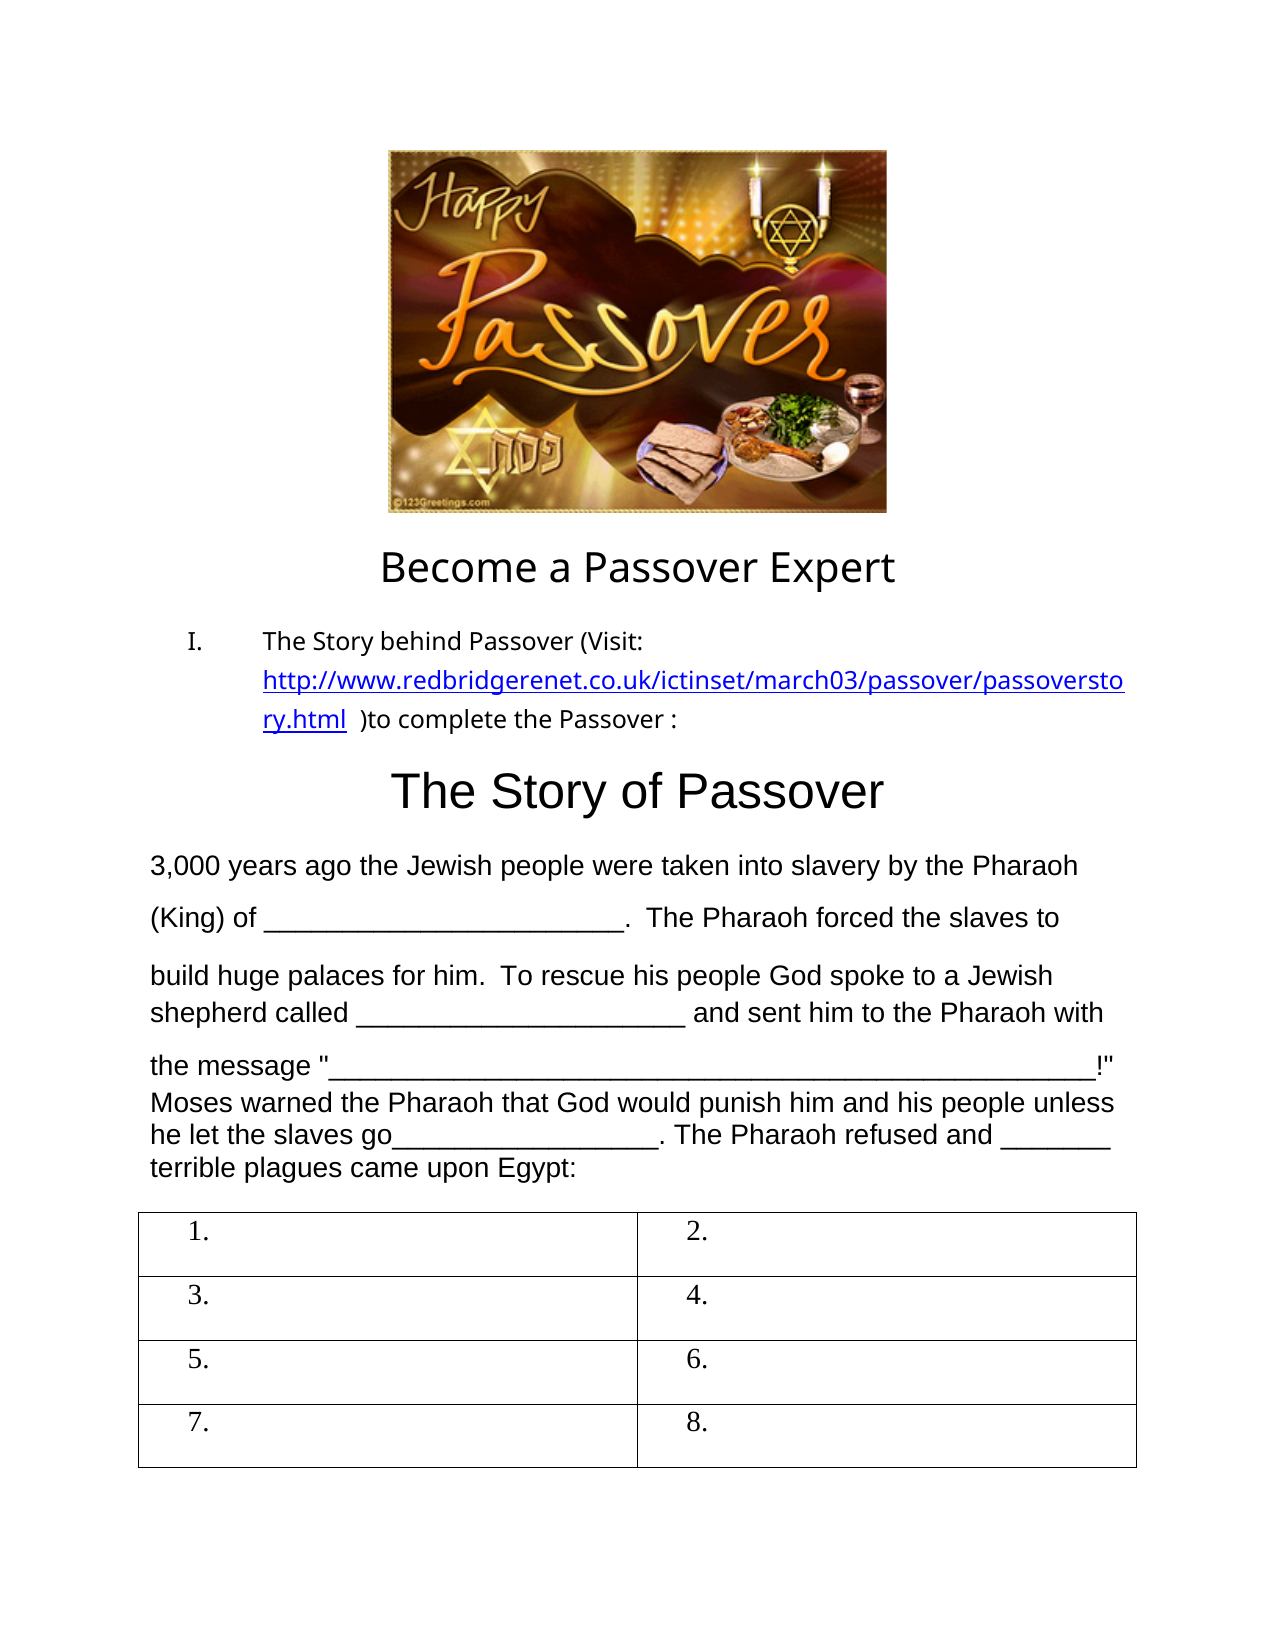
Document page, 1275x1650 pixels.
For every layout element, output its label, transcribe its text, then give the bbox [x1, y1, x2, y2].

table_header [638, 1213, 1136, 1276]
picture [388, 150, 887, 513]
text Become a Passover Expert [150, 537, 1125, 594]
table_cell [638, 1341, 1136, 1403]
list The Story behind Passover (Visit: http://www.redbridgerenet.co.uk/ictinset/march03/passover/passoverstory.html )to complete the Passover : [187, 623, 1125, 736]
table_cell [139, 1341, 637, 1403]
text The Story of Passover [150, 762, 1125, 819]
table_cell [139, 1405, 637, 1467]
table_header [139, 1213, 637, 1276]
text 3,000 years ago the Jewish people were taken into slavery by the Pharaoh (King) of _______________________. The Pharaoh forced the slaves to build huge palaces for him. To rescue his people God spoke to a Jewish shepherd called _____________________ and sent him to the Pharaoh with the message "_________________________________________________!" Moses warned the Pharaoh that God would punish him and his people unless he let the slaves go_________________. The Pharaoh refused and _______ terrible plagues came upon Egypt: [150, 848, 1125, 1183]
table_cell [638, 1405, 1136, 1467]
table_cell [638, 1277, 1136, 1340]
table_cell [139, 1277, 637, 1340]
